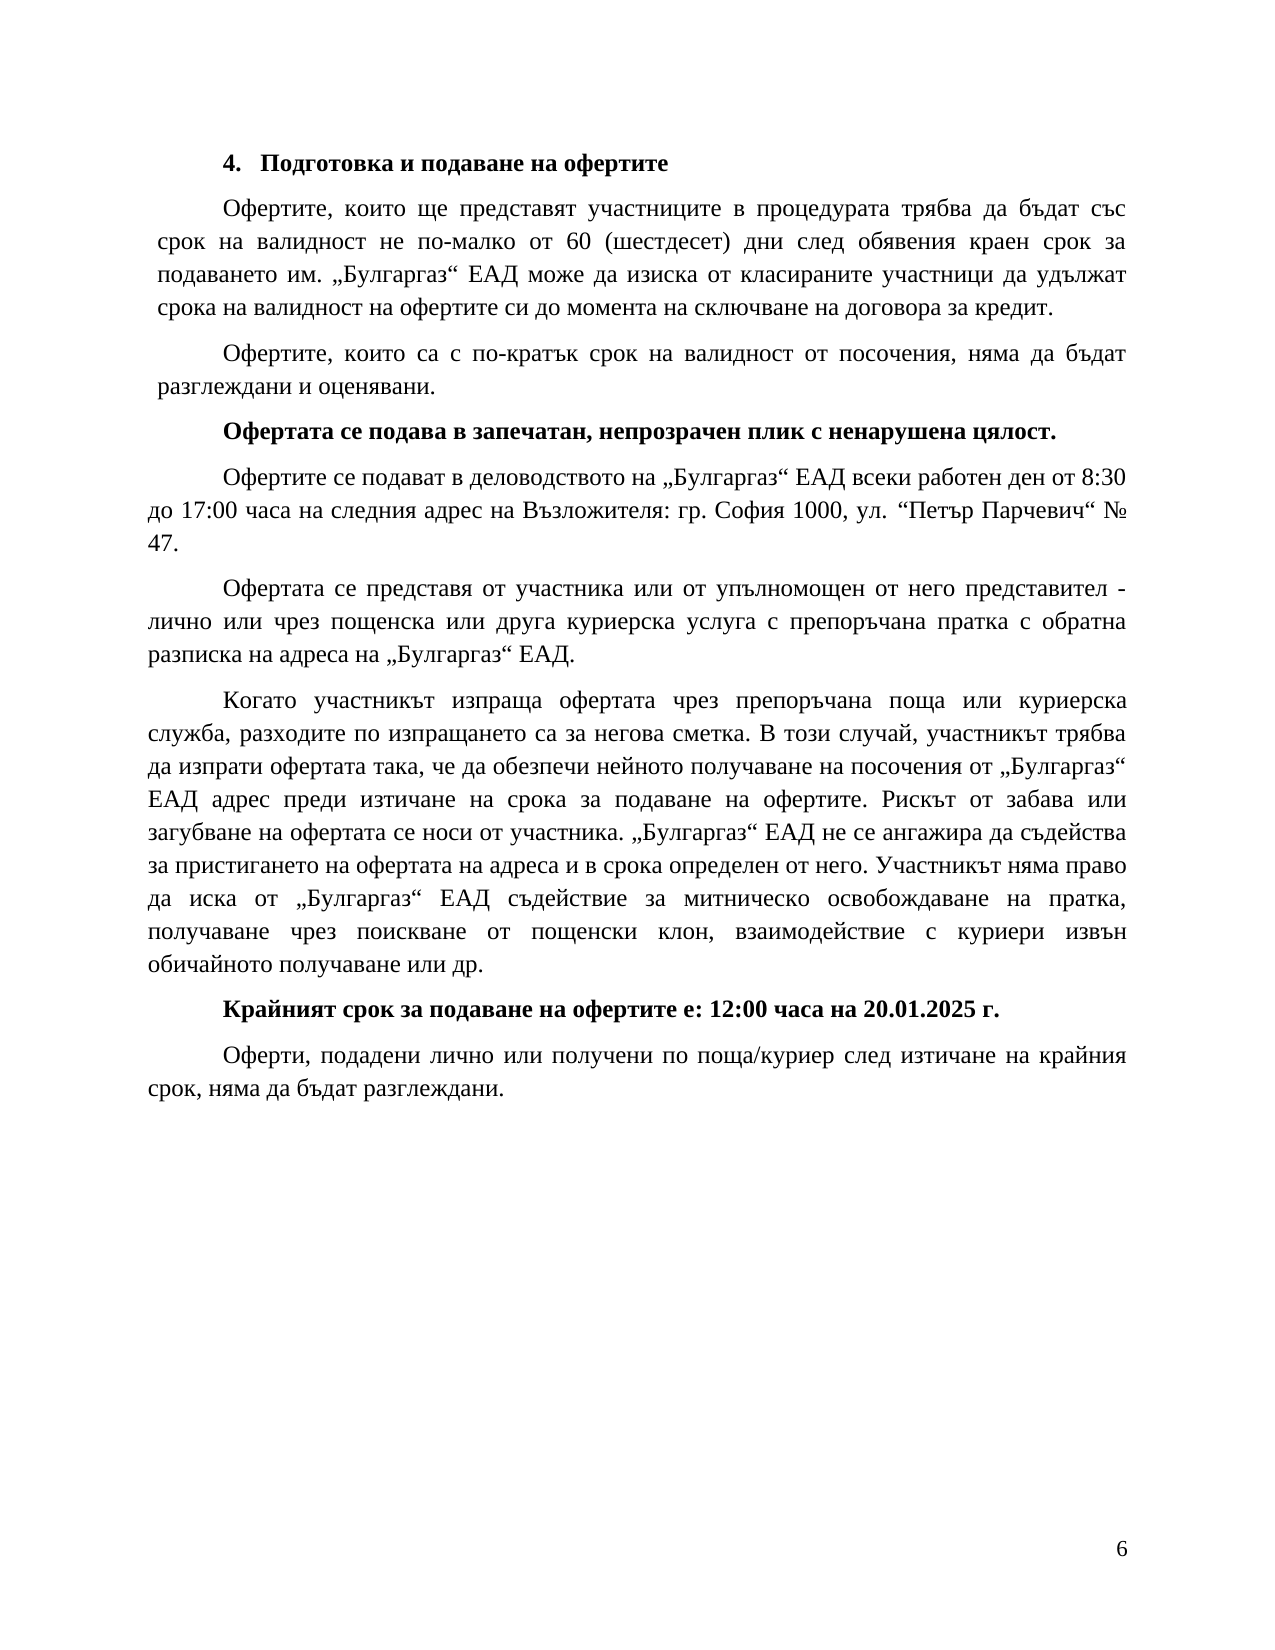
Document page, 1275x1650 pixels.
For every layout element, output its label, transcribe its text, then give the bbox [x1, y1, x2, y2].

text Офертата се подава в запечатан, непрозрачен плик с ненарушена цялост. [148, 416, 1127, 445]
text Оферти, подадени лично или получени по поща/куриер след изтичане на крайния срок, няма да бъдат разглеждани. [148, 1040, 1127, 1102]
text Крайният срок за подаване на офертите е: 12:00 часа на 20.01.2025 г. [148, 994, 1127, 1023]
text Офертата се представя от участника или от упълномощен от него представител - лично или чрез пощенска или друга куриерска услуга с препоръчана пратка с обратна разписка на адреса на „Булгаргаз“ ЕАД. [148, 573, 1127, 668]
list Подготовка и подаване на офертите [223, 148, 1127, 176]
text Офертите се подават в деловодството на „Булгаргаз“ ЕАД всеки работен ден от 8:30 до 17:00 часа на следния адрес на Възложителя: гр. София 1000, ул. “Петър Парчевич“ № 47. [148, 462, 1127, 557]
text Когато участникът изпраща офертата чрез препоръчана поща или куриерска служба, разходите по изпращането са за негова сметка. В този случай, участникът трябва да изпрати офертата така, че да обезпечи нейното получаване на посочения от „Булгаргаз“ ЕАД адрес преди изтичане на срока за подаване на офертите. Рискът от забава или загубване на офертата се носи от участника. „Булгаргаз“ ЕАД не се ангажира да съдейства за пристигането на офертата на адреса и в срока определен от него. Участникът няма право да иска от „Булгаргаз“ ЕАД съдействие за митническо освобождаване на пратка, получаване чрез поискване от пощенски клон, взаимодействие с куриери извън обичайното получаване или др. [148, 685, 1127, 978]
text Офертите, които ще представят участниците в процедурата трябва да бъдат със срок на валидност не по-малко от 60 (шестдесет) дни след обявения краен срок за подаването им. „Булгаргаз“ ЕАД може да изиска от класираните участници да удължат срока на валидност на офертите си до момента на сключване на договора за кредит. [157, 193, 1127, 321]
text Офертите, които са с по-кратък срок на валидност от посочения, няма да бъдат разглеждани и оценявани. [157, 338, 1127, 399]
